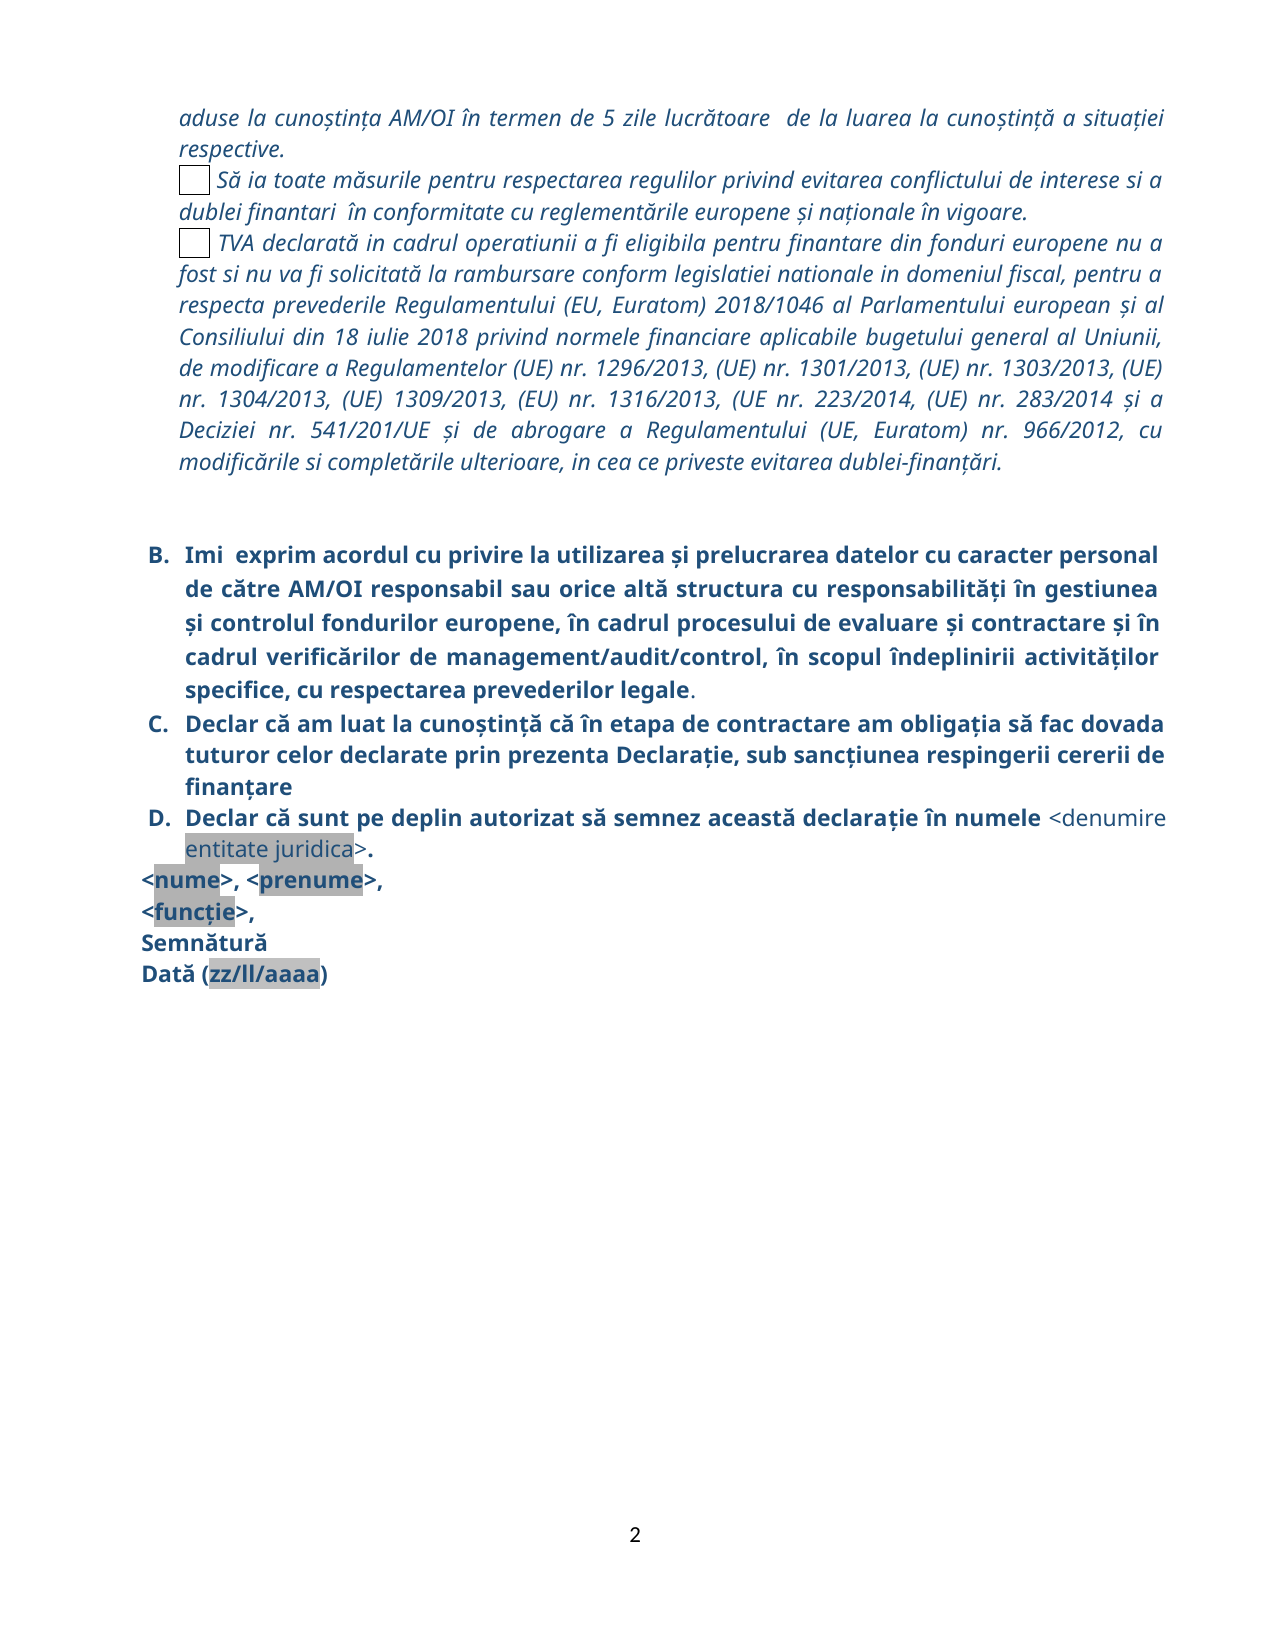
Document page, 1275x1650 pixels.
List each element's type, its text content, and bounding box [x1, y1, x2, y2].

list TVA declarată in cadrul operatiunii a fi eligibila pentru finantare din fonduri europene nu a fost si nu va fi solicitată la rambursare conform legislatiei nationale in domeniul fiscal, pentru a respecta prevederile Regulamentului (EU, Euratom) 2018/1046 al Parlamentului european și al Consiliului din 18 iulie 2018 privind normele financiare aplicabile bugetului general al Uniunii, de modificare a Regulamentelor (UE) nr. 1296/2013, (UE) nr. 1301/2013, (UE) nr. 1303/2013, (UE) nr. 1304/2013, (UE) 1309/2013, (EU) nr. 1316/2013, (UE nr. 223/2014, (UE) nr. 283/2014 și a Deciziei nr. 541/201/UE și de abrogare a Regulamentului (UE, Euratom) nr. 966/2012, cu modificările si completările ulterioare, in cea ce priveste evitarea dublei-finanțări. [178, 227, 1167, 477]
list <nume>, <prenume>, [220, 864, 259, 896]
list <funcție>, [235, 896, 1167, 927]
list Declar că am luat la cunoștință că în etapa de contractare am obligația să fac dovada tuturor celor declarate prin prezenta Declarație, sub sancțiunea respingerii cererii de finanțare [148, 708, 1167, 802]
list Să ia toate măsurile pentru respectarea regulilor privind evitarea conflictului de interese si a dublei finantari în conformitate cu reglementările europene și naționale în vigoare. [178, 164, 1167, 227]
list Declar că sunt pe deplin autorizat să semnez această declaraţie în numele <denumire entitate juridica>. [148, 802, 1167, 864]
list Dată (zz/ll/aaaa) [141, 958, 209, 989]
list Imi exprim acordul cu privire la utilizarea şi prelucrarea datelor cu caracter personal de către AM/OI responsabil sau orice altă structura cu responsabilități în gestiunea și controlul fondurilor europene, în cadrul procesului de evaluare și contractare și în cadrul verificărilor de management/audit/control, în scopul îndeplinirii activităților specifice, cu respectarea prevederilor legale. [148, 539, 1160, 706]
list Dată (zz/ll/aaaa) [320, 958, 1167, 989]
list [178, 102, 1167, 164]
list Semnătură [141, 927, 1167, 958]
list <nume>, <prenume>, [363, 864, 1167, 896]
